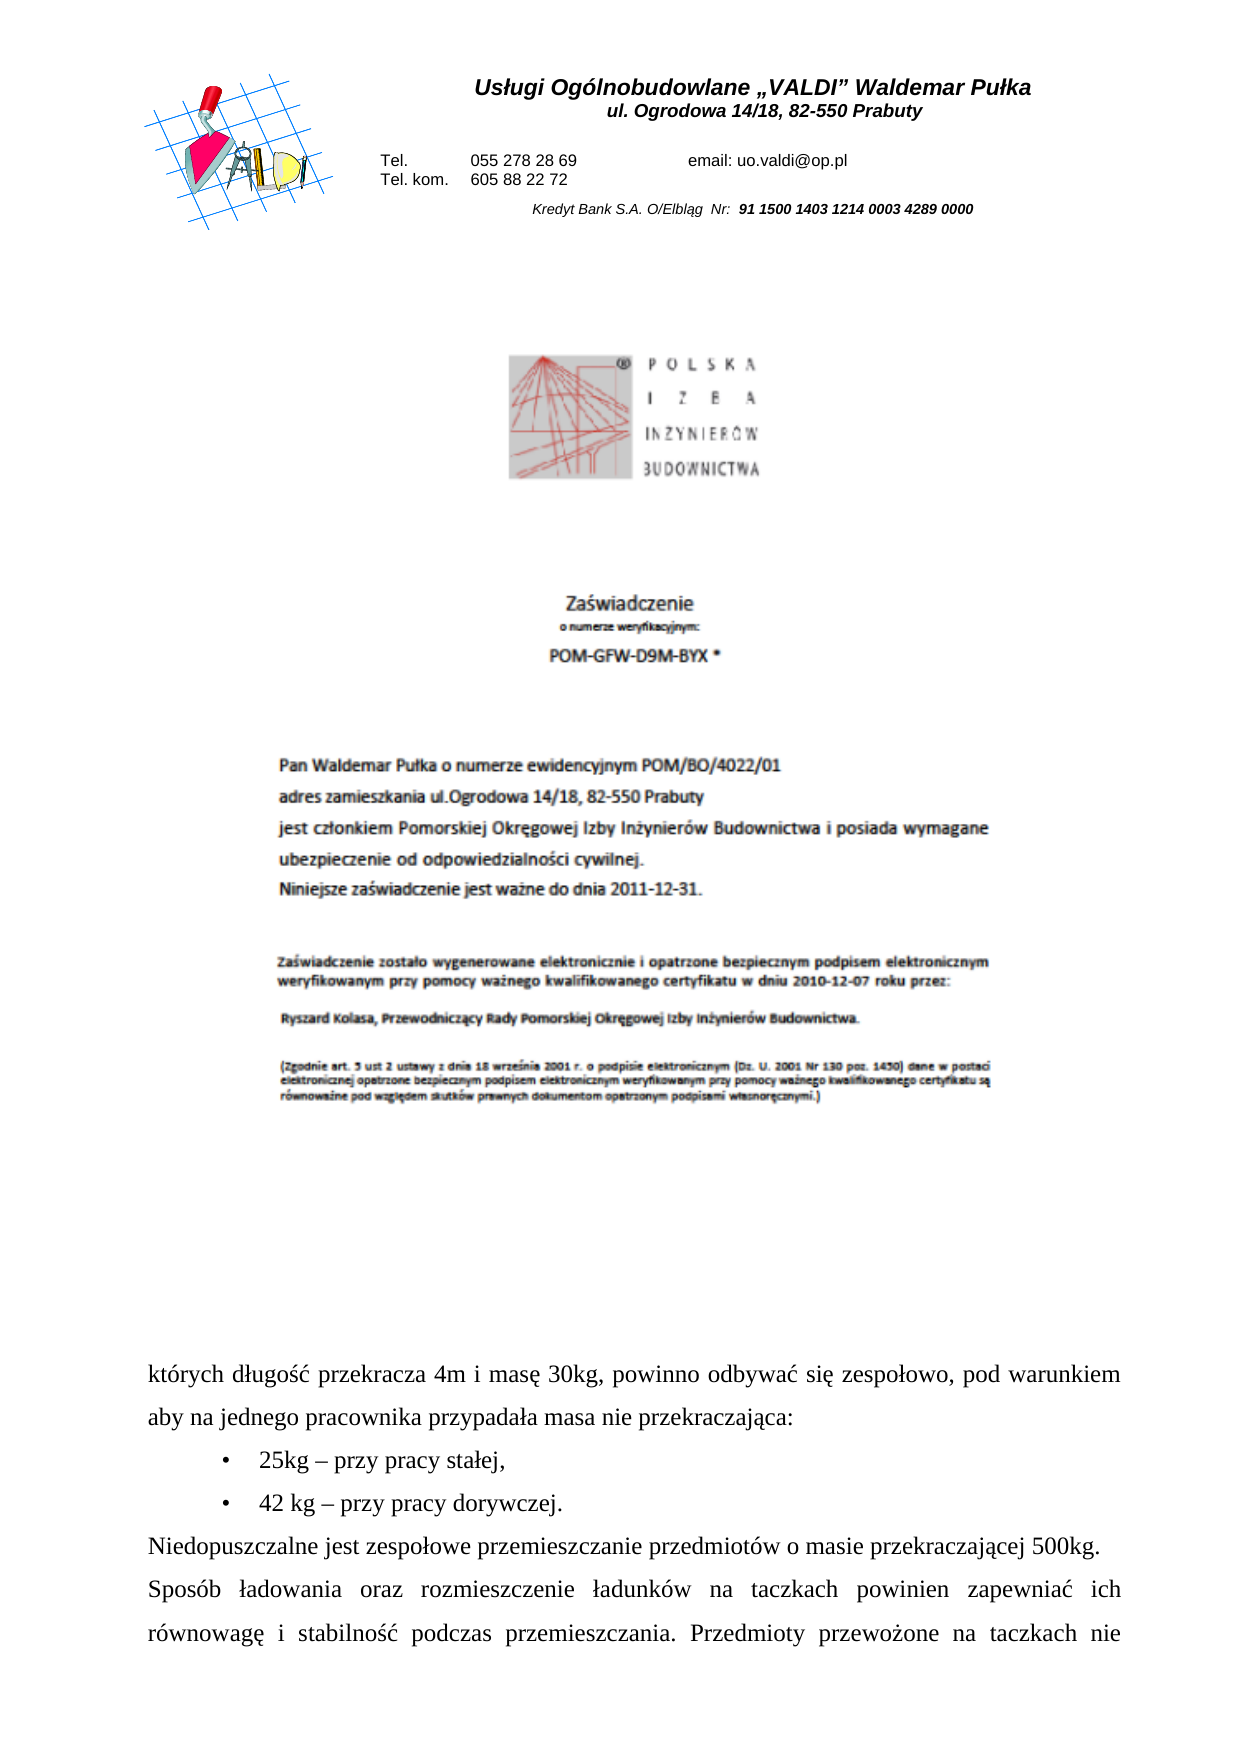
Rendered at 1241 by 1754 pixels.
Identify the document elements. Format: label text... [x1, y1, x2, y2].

text Niedopuszczalne jest zespołowe przemieszczanie przedmiotów o masie przekraczającej 500kg. [148, 1531, 1122, 1560]
list 42 kg – przy pracy dorywczej. [221, 1488, 1122, 1517]
text Sposób ładowania oraz rozmieszczenie ładunków na taczkach powinien zapewniać ich równowagę i stabilność podczas przemieszczania. Przedmioty przewożone na taczkach nie powinny wystawać poza obrys taczki i przesłaniać pola widzenia. W wyjątkowych przypadkach dopuszczalne jest przewożenie przedmiotów w warunkach niespełnienia tych wymagań, o ile praca odbywa się pod nadzorem zapewniającym bezpieczne jej wykonanie. [148, 1574, 1122, 1646]
list 25kg – przy pracy stałej, [221, 1445, 1122, 1474]
text Niedopuszczalne jest ręczne przenoszenie przedmiotów o masie przekraczającej 30kg na wysokość powyżej 4m lub na odległość przekraczającą 25m. Przenoszenie przedmiotów, których długość przekracza 4m i masę 30kg, powinno odbywać się zespołowo, pod warunkiem aby na jednego pracownika przypadała masa nie przekraczająca: [148, 1359, 1122, 1431]
